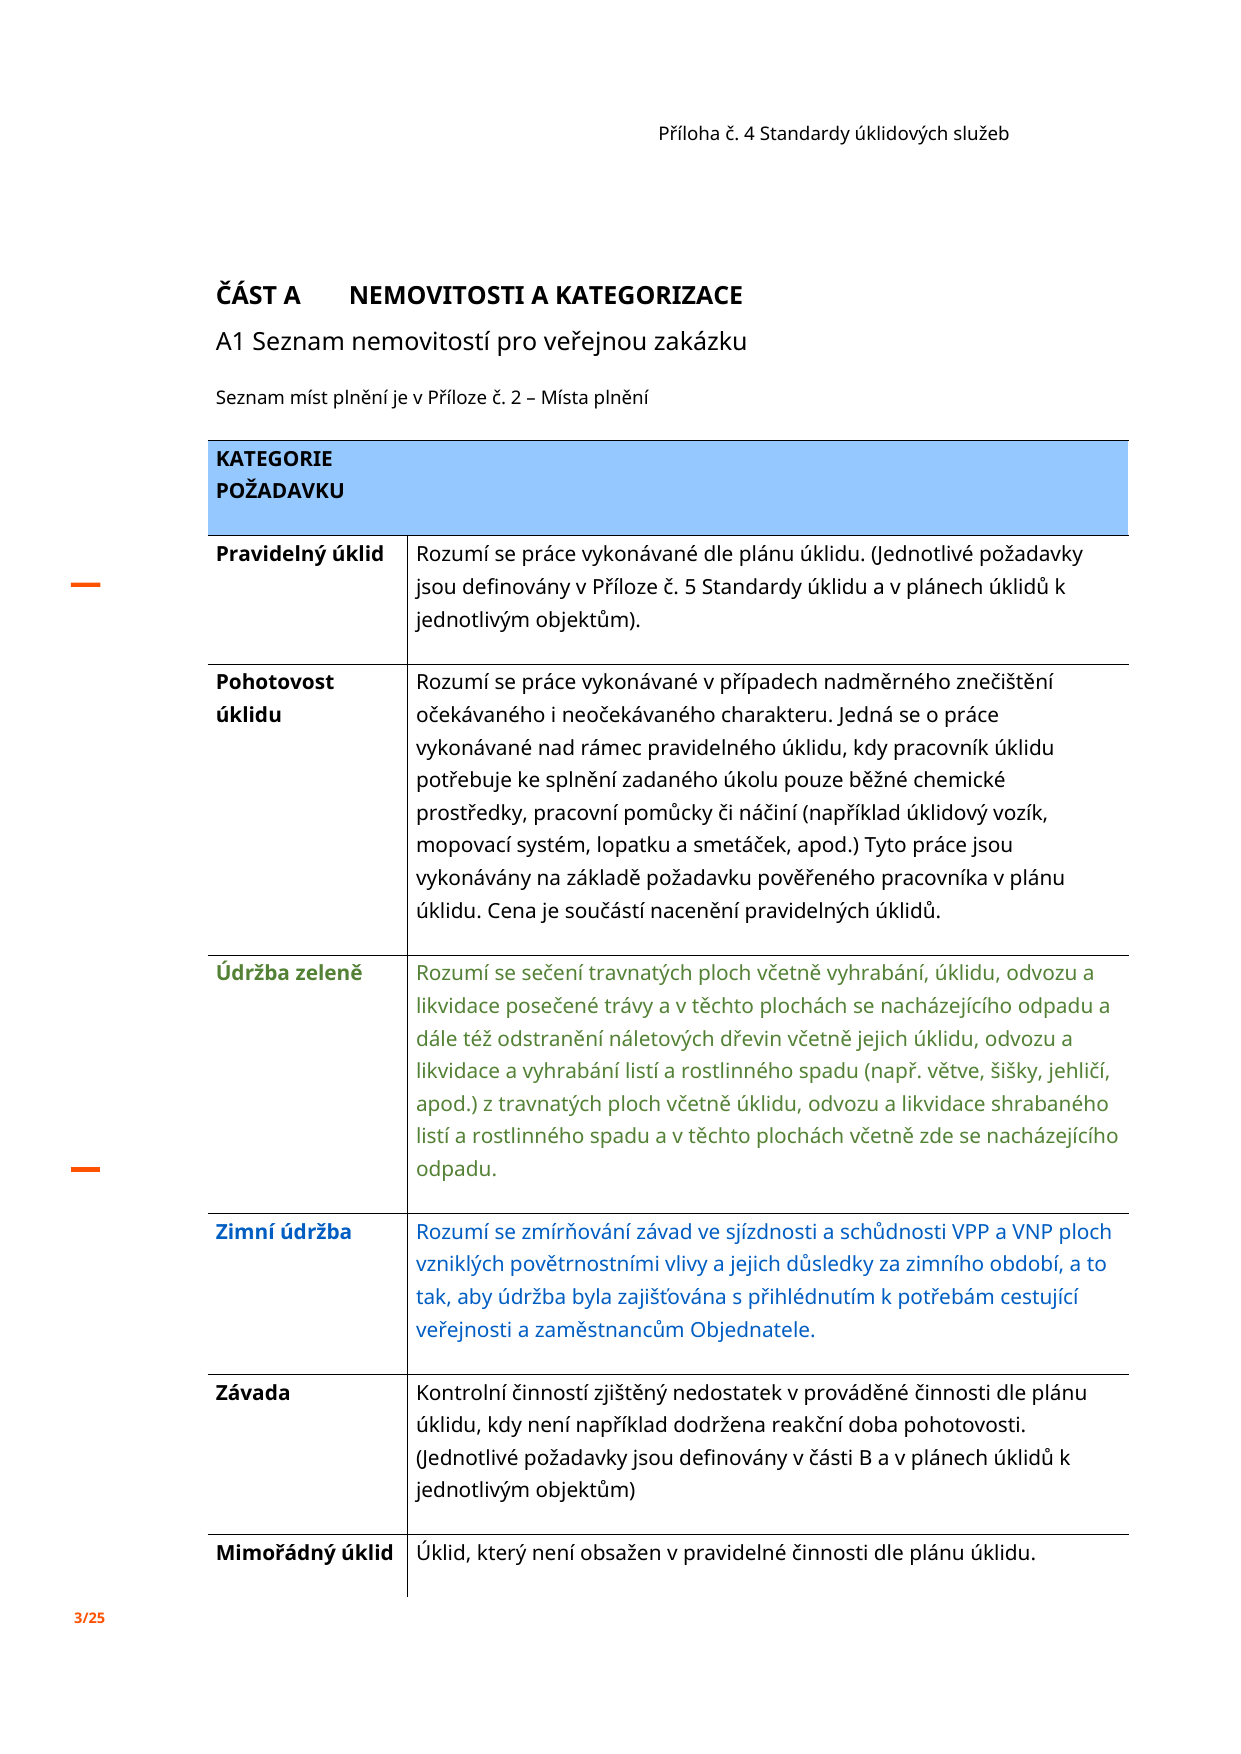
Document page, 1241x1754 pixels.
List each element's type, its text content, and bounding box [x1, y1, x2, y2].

table_cell Údržba zeleně [208, 956, 407, 1213]
table_header [408, 441, 1128, 535]
table_cell Rozumí se práce vykonávané dle plánu úklidu. (Jednotlivé požadavky jsou definovány v Příloze č. 5 Standardy úklidu a v plánech úklidů k jednotlivým objektům). [408, 536, 1128, 663]
table_cell Rozumí se práce vykonávané v případech nadměrného znečištění očekávaného i neočekávaného charakteru. Jedná se o práce vykonávané nad rámec pravidelného úklidu, kdy pracovník úklidu potřebuje ke splnění zadaného úkolu pouze běžné chemické prostředky, pracovní pomůcky či náčiní (například úklidový vozík, mopovací systém, lopatku a smetáček, apod.) Tyto práce jsou vykonávány na základě požadavku pověřeného pracovníka v plánu úklidu. Cena je součástí nacenění pravidelných úklidů. [408, 665, 1128, 954]
table_cell Kontrolní činností zjištěný nedostatek v prováděné činnosti dle plánu úklidu, kdy není například dodržena reakční doba pohotovosti. (Jednotlivé požadavky jsou definovány v části B a v plánech úklidů k jednotlivým objektům) [408, 1375, 1128, 1534]
table_cell Pravidelný úklid [208, 536, 407, 663]
table_cell Mimořádný úklid [208, 1535, 407, 1597]
table_header KATEGORIE POŽADAVKU [208, 441, 408, 535]
table_cell Rozumí se sečení travnatých ploch včetně vyhrabání, úklidu, odvozu a likvidace posečené trávy a v těchto plochách se nacházejícího odpadu a dále též odstranění náletových dřevin včetně jejich úklidu, odvozu a likvidace a vyhrabání listí a rostlinného spadu (např. větve, šišky, jehličí, apod.) z travnatých ploch včetně úklidu, odvozu a likvidace shrabaného listí a rostlinného spadu a v těchto plochách včetně zde se nacházejícího odpadu. [408, 956, 1128, 1213]
table_cell Zimní údržba [208, 1214, 407, 1373]
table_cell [408, 1535, 1128, 1597]
text Seznam míst plnění je v Příloze č. 2 – Místa plnění [216, 384, 1122, 409]
list NEMOVITOSTI A KATEGORIZACE [216, 277, 1122, 311]
table_cell Rozumí se zmírňování závad ve sjízdnosti a schůdnosti VPP a VNP ploch vzniklých povětrnostními vlivy a jejich důsledky za zimního období, a to tak, aby údržba byla zajišťována s přihlédnutím k potřebám cestující veřejnosti a zaměstnancům Objednatele. [408, 1214, 1128, 1373]
table_cell Pohotovost úklidu [208, 665, 407, 954]
text A1 Seznam nemovitostí pro veřejnou zakázku [216, 324, 1122, 358]
table_cell Závada [208, 1375, 407, 1534]
